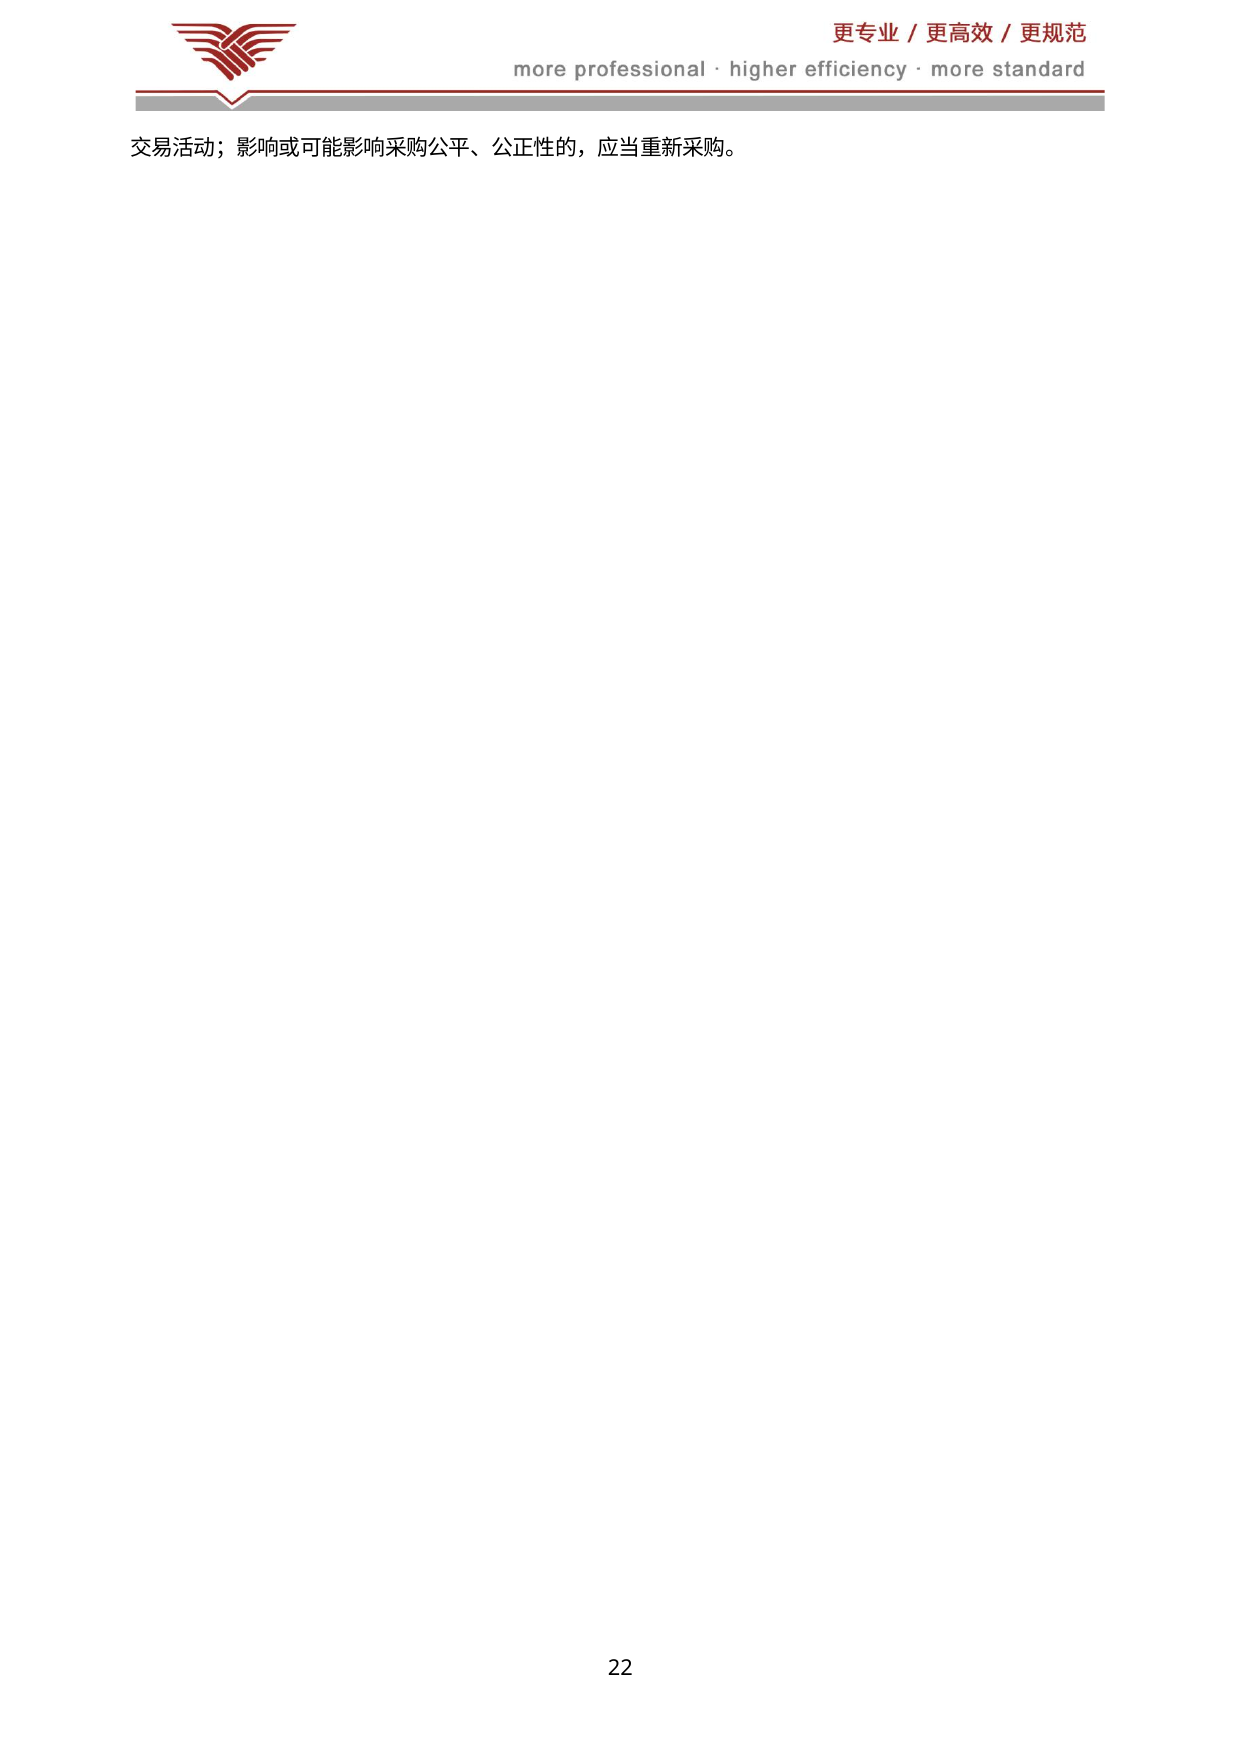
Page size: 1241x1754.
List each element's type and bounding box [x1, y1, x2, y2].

picture [135, 0, 1105, 111]
text [130, 130, 1110, 162]
